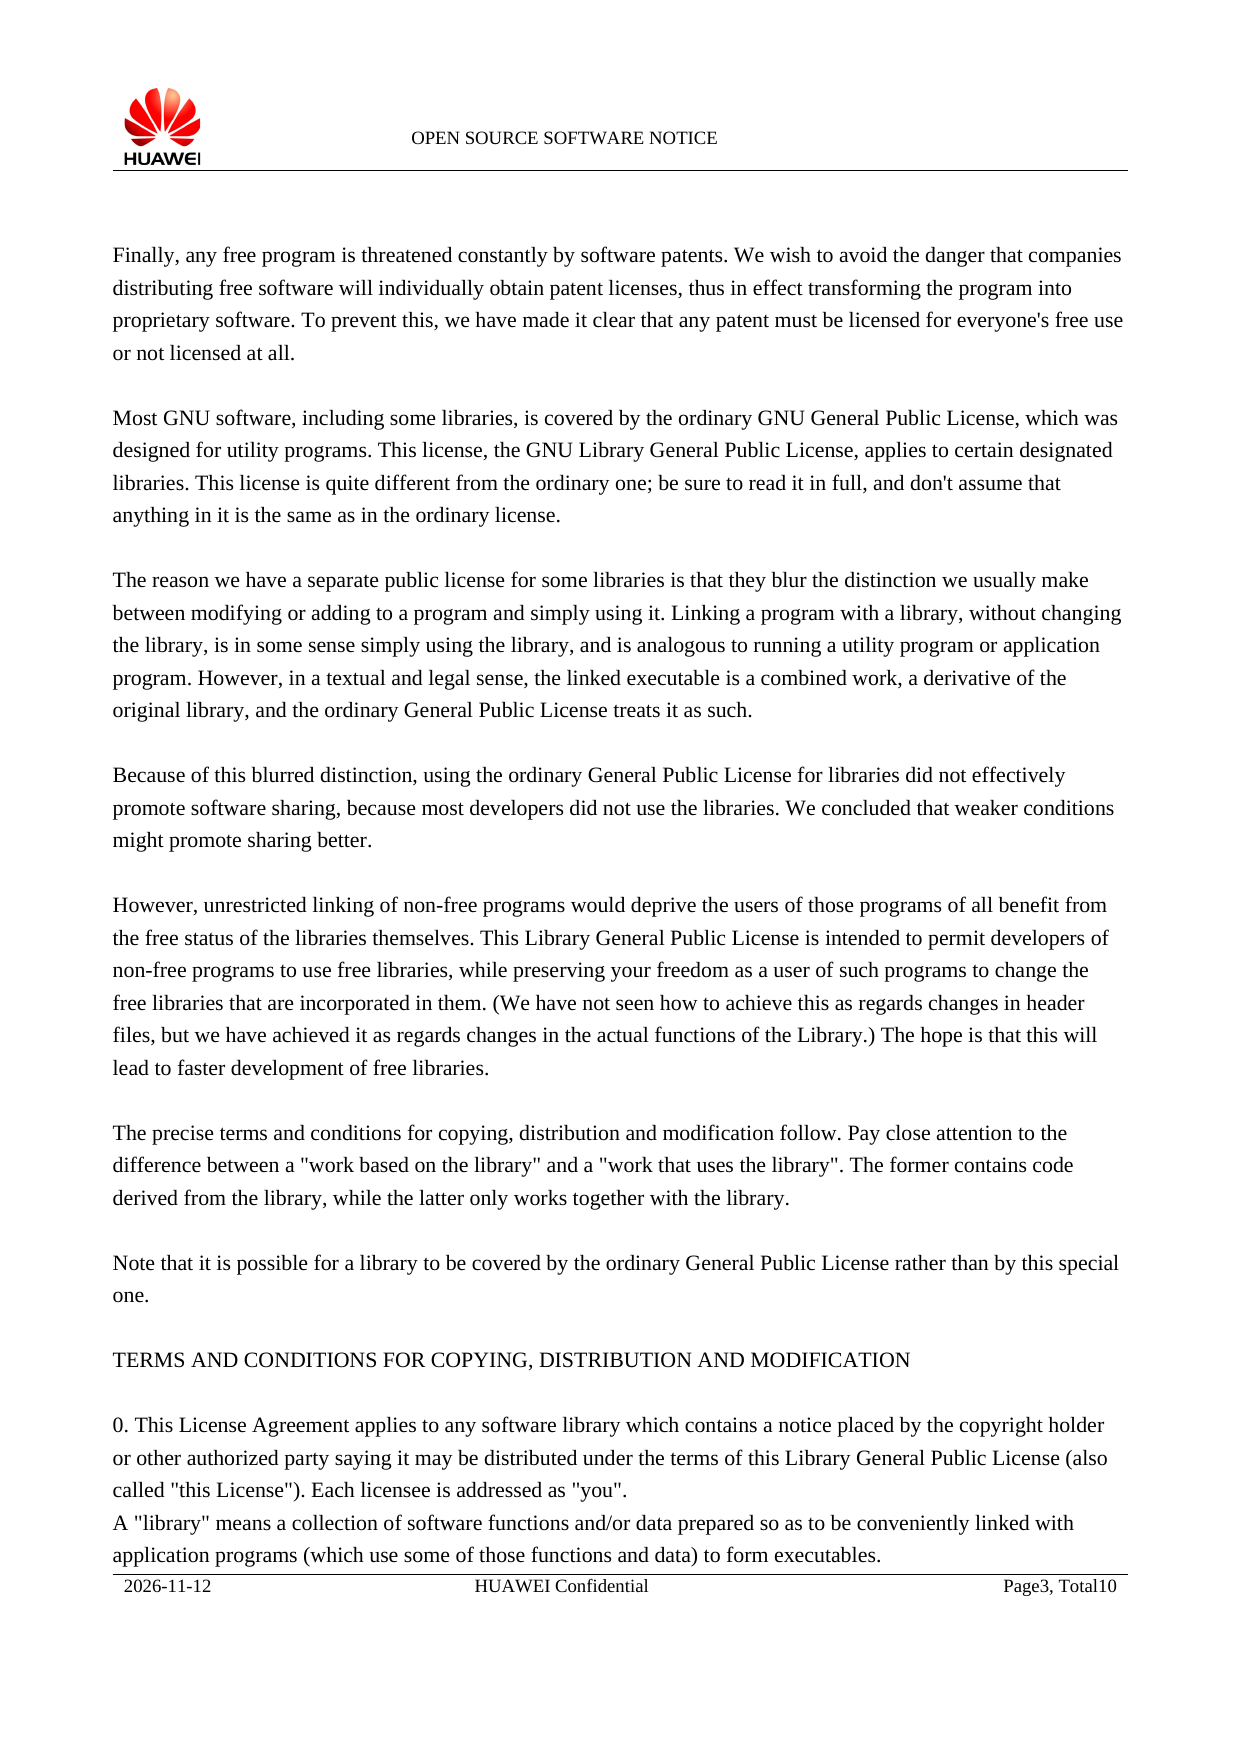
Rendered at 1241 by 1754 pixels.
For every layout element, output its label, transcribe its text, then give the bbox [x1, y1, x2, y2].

picture [124, 88, 201, 165]
